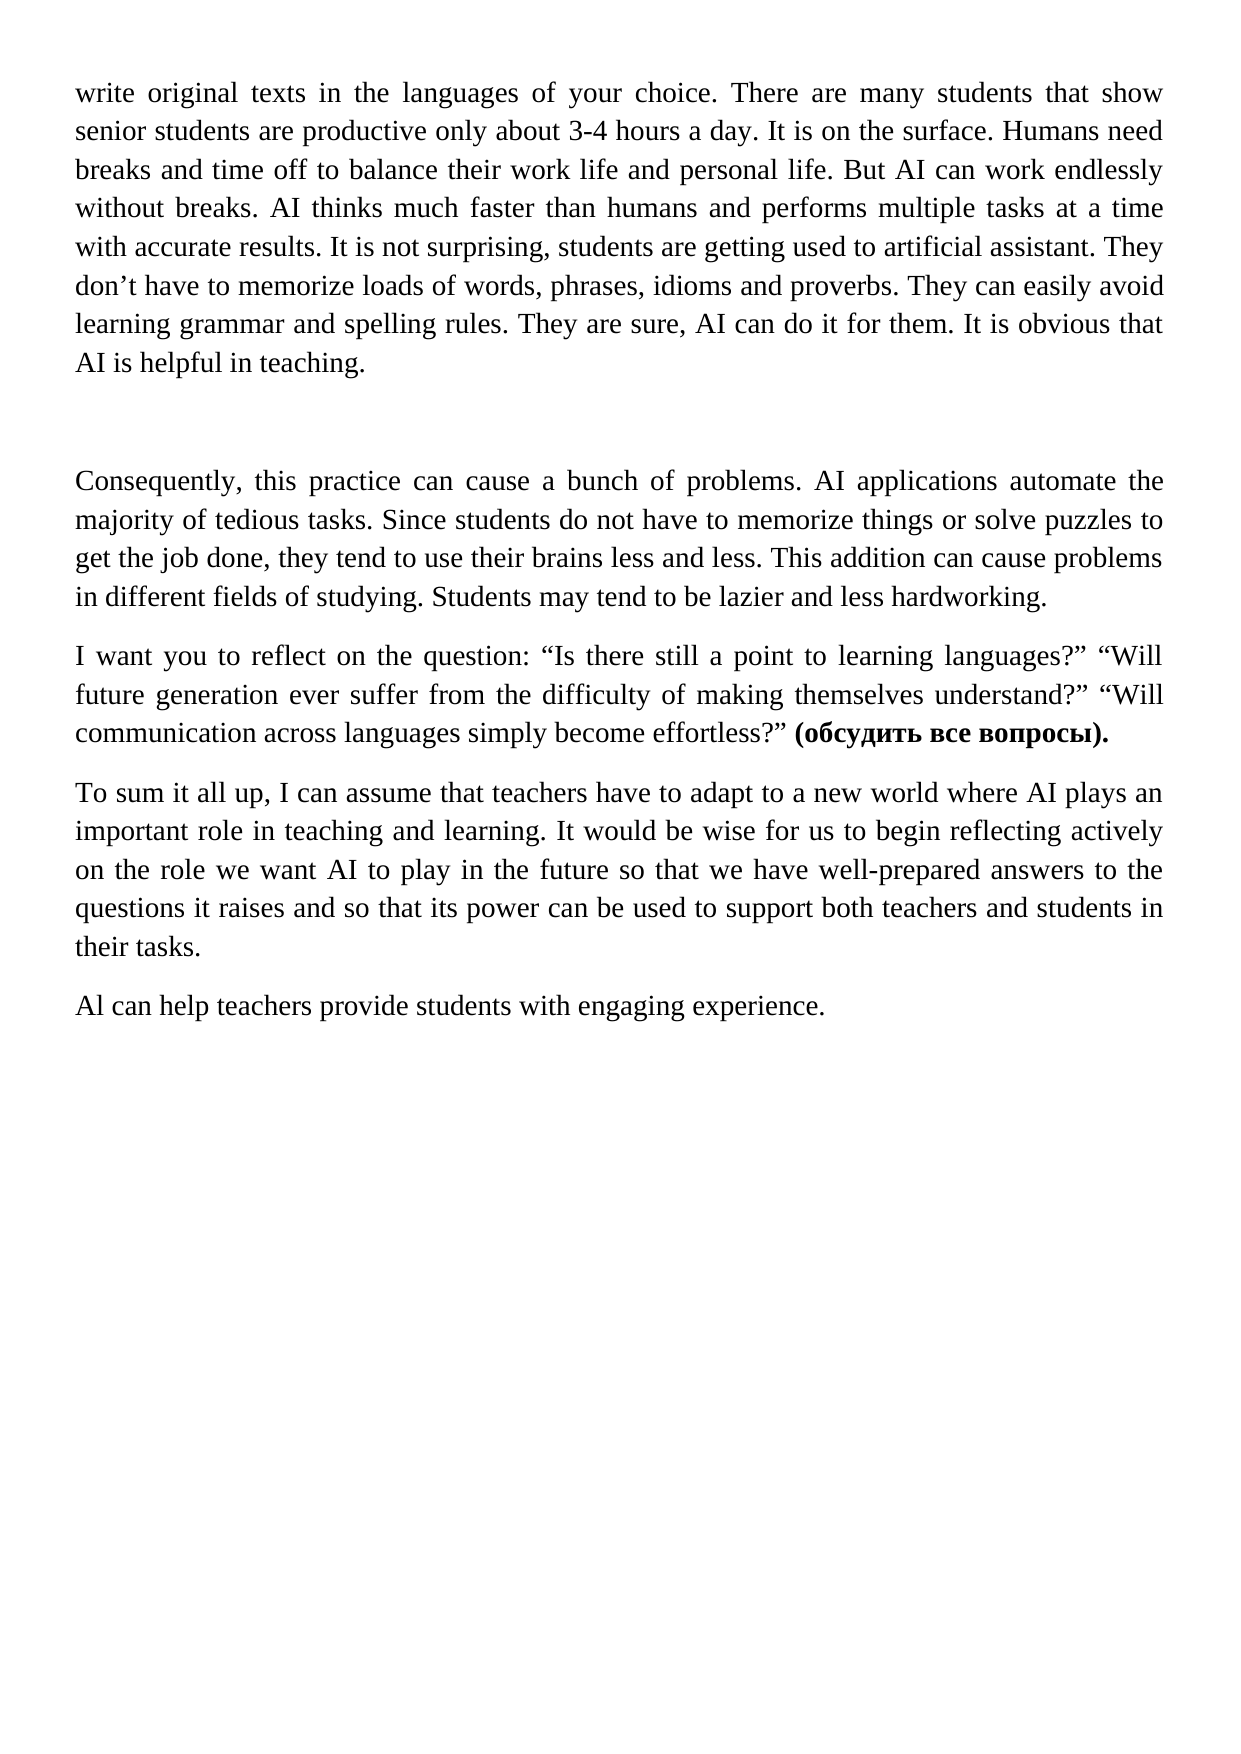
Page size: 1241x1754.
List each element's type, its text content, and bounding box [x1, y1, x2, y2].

text To sum it all up, I can assume that teachers have to adapt to a new world where AI plays an important role in teaching and learning. It would be wise for us to begin reflecting actively on the role we want AI to play in the future so that we have well-prepared answers to the questions it raises and so that its power can be used to support both teachers and students in their tasks. [75, 775, 1165, 963]
text Consequently, this practice can cause a bunch of problems. AI applications automate the majority of tedious tasks. Since students do not have to memorize things or solve puzzles to get the job done, they tend to use their brains less and less. This addition can cause problems in different fields of studying. Students may tend to be lazier and less hardworking. [75, 463, 1165, 613]
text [75, 75, 1165, 378]
text Al can help teachers provide students with engaging experience. [75, 988, 1165, 1022]
text I want you to reflect on the question: “Is there still a point to learning languages?” “Will future generation ever suffer from the difficulty of making themselves understand?” “Will communication across languages simply become effortless?” (обсудить все вопросы). [75, 638, 1165, 749]
